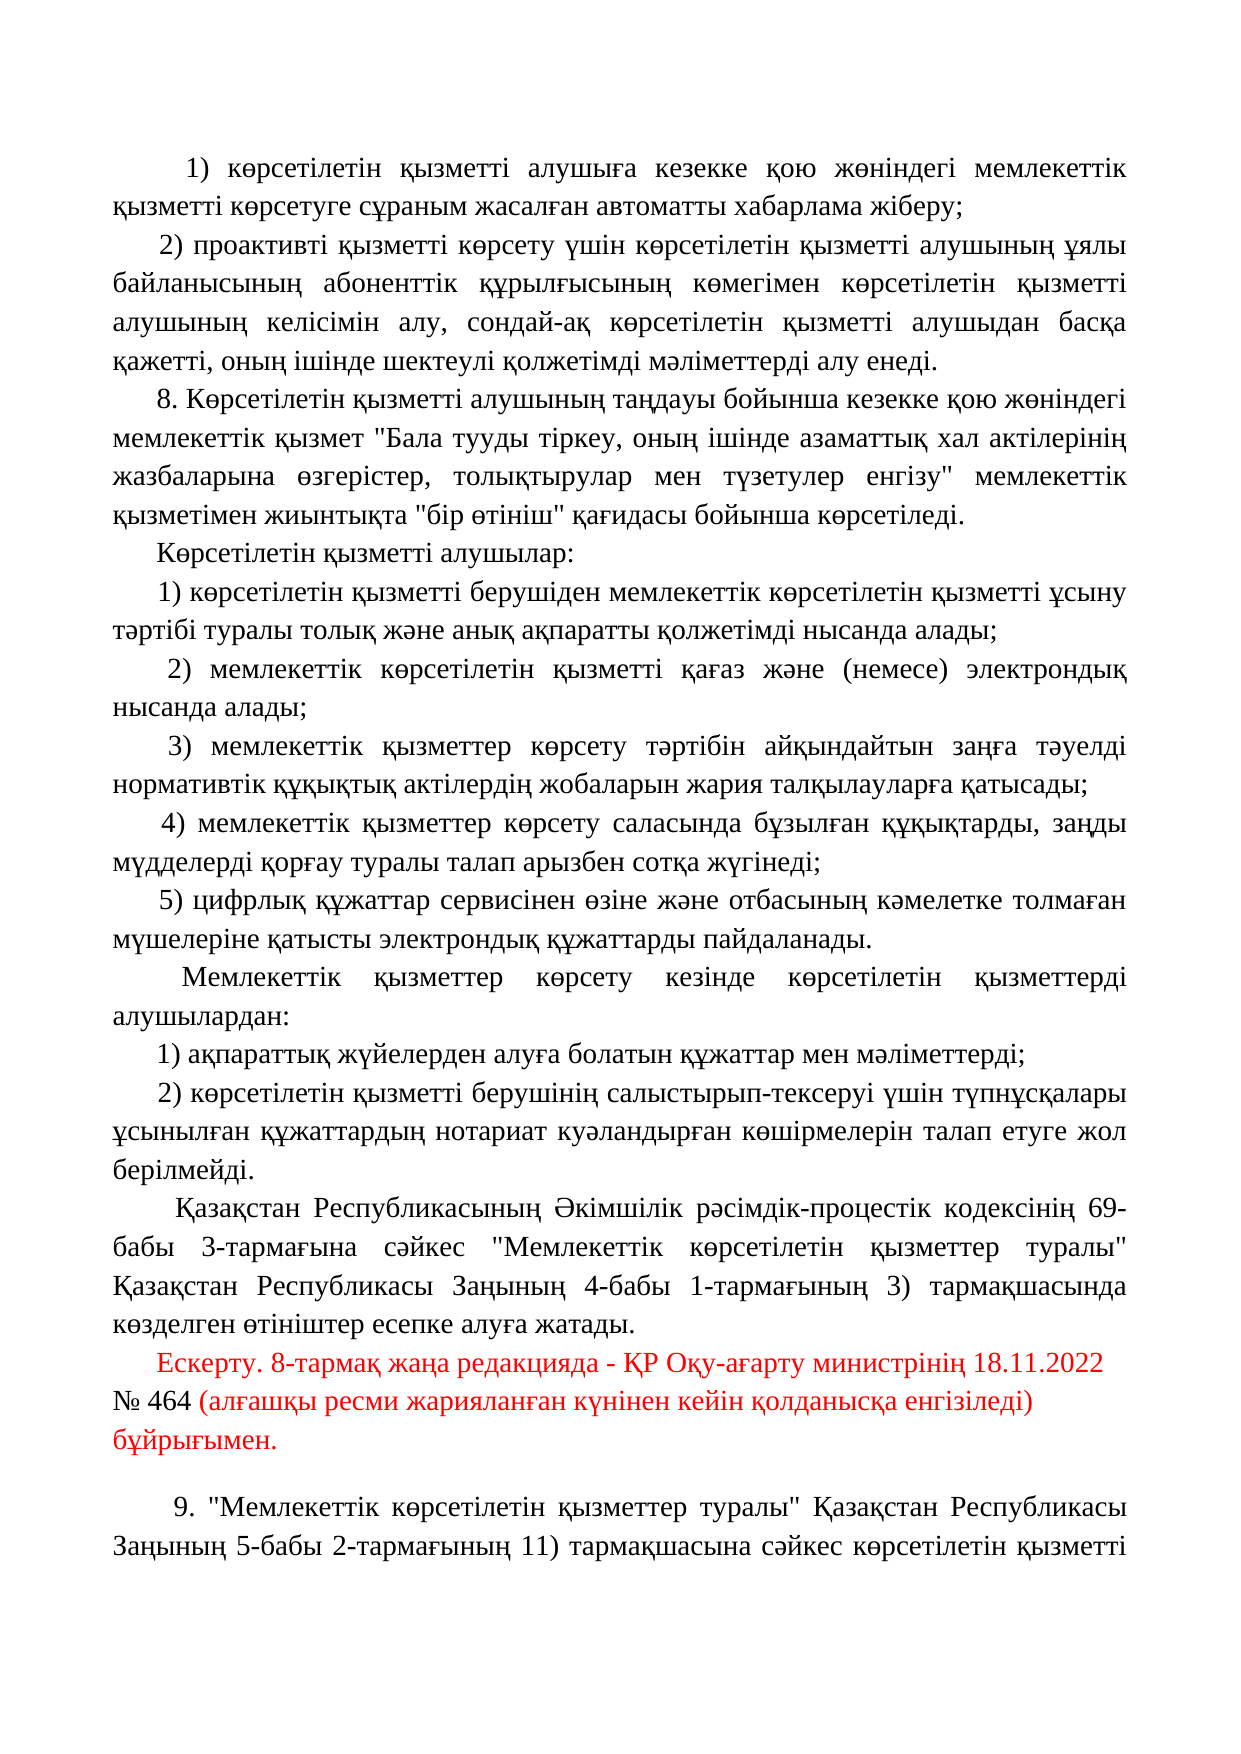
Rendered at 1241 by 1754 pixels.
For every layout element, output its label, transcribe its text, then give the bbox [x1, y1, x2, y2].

text 5) цифрлық құжаттар сервисінен өзіне және отбасының кәмелетке толмаған мүшелеріне қатысты электрондық құжаттарды пайдаланады. [112, 882, 1128, 954]
text 3) мемлекеттік қызметтер көрсету тәртібін айқындайтын заңға тәуелді нормативтік құқықтық актілердің жобаларын жария талқылауларға қатысады; [112, 728, 1128, 800]
text 2) мемлекеттік көрсетілетін қызметті қағаз және (немесе) электрондық нысанда алады; [112, 651, 1128, 723]
text Қазақстан Республикасының Әкімшілік рәсімдік-процестік кодексінің 69-бабы 3-тармағына сәйкес "Мемлекеттік көрсетілетін қызметтер туралы" Қазақстан Республикасы Заңының 4-бабы 1-тармағының 3) тармақшасында көзделген өтініштер есепке алуға жатады. [112, 1191, 1128, 1340]
text 1) ақпараттық жүйелерден алуға болатын құжаттар мен мәліметтерді; [112, 1036, 1128, 1070]
text 8. Көрсетілетін қызметті алушының таңдауы бойынша кезекке қою жөніндегі мемлекеттік қызмет "Бала тууды тіркеу, оның ішінде азаматтық хал актілерінің жазбаларына өзгерістер, толықтырулар мен түзетулер енгізу" мемлекеттік қызметімен жиынтықта "бір өтініш" қағидасы бойынша көрсетіледі. [112, 381, 1128, 530]
text 4) мемлекеттік қызметтер көрсету саласында бұзылған құқықтарды, заңды мүдделерді қорғау туралы талап арызбен сотқа жүгінеді; [112, 805, 1128, 877]
text Көрсетілетін қызметті алушылар: [112, 535, 1128, 569]
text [112, 1489, 1128, 1562]
text 1) көрсетілетін қызметті алушыға кезекке қою жөніндегі мемлекеттік қызметті көрсетуге сұраным жасалған автоматты хабарлама жіберу; [112, 150, 1128, 222]
text 2) көрсетілетін қызметті берушінің салыстырып-тексеруі үшін түпнұсқалары ұсынылған құжаттардың нотариат куәландырған көшірмелерін талап етуге жол берілмейді. [112, 1075, 1128, 1186]
text 2) проактивті қызметті көрсету үшін көрсетілетін қызметті алушының ұялы байланысының абоненттік құрылғысының көмегімен көрсетілетін қызметті алушының келісімін алу, сондай-ақ көрсетілетін қызметті алушыдан басқа қажетті, оның ішінде шектеулі қолжетімді мәліметтерді алу енеді. [112, 227, 1128, 376]
text Мемлекеттік қызметтер көрсету кезінде көрсетілетін қызметтерді алушылардан: [112, 959, 1128, 1031]
text Ескерту. 8-тармақ жаңа редакцияда - ҚР Оқу-ағарту министрінің 18.11.2022 № 464 (алғашқы ресми жарияланған күнінен кейін қолданысқа енгізіледі) бұйрығымен. [112, 1345, 1128, 1486]
text 1) көрсетілетін қызметті берушіден мемлекеттік көрсетілетін қызметті ұсыну тәртібі туралы толық және анық ақпаратты қолжетімді нысанда алады; [112, 574, 1128, 646]
